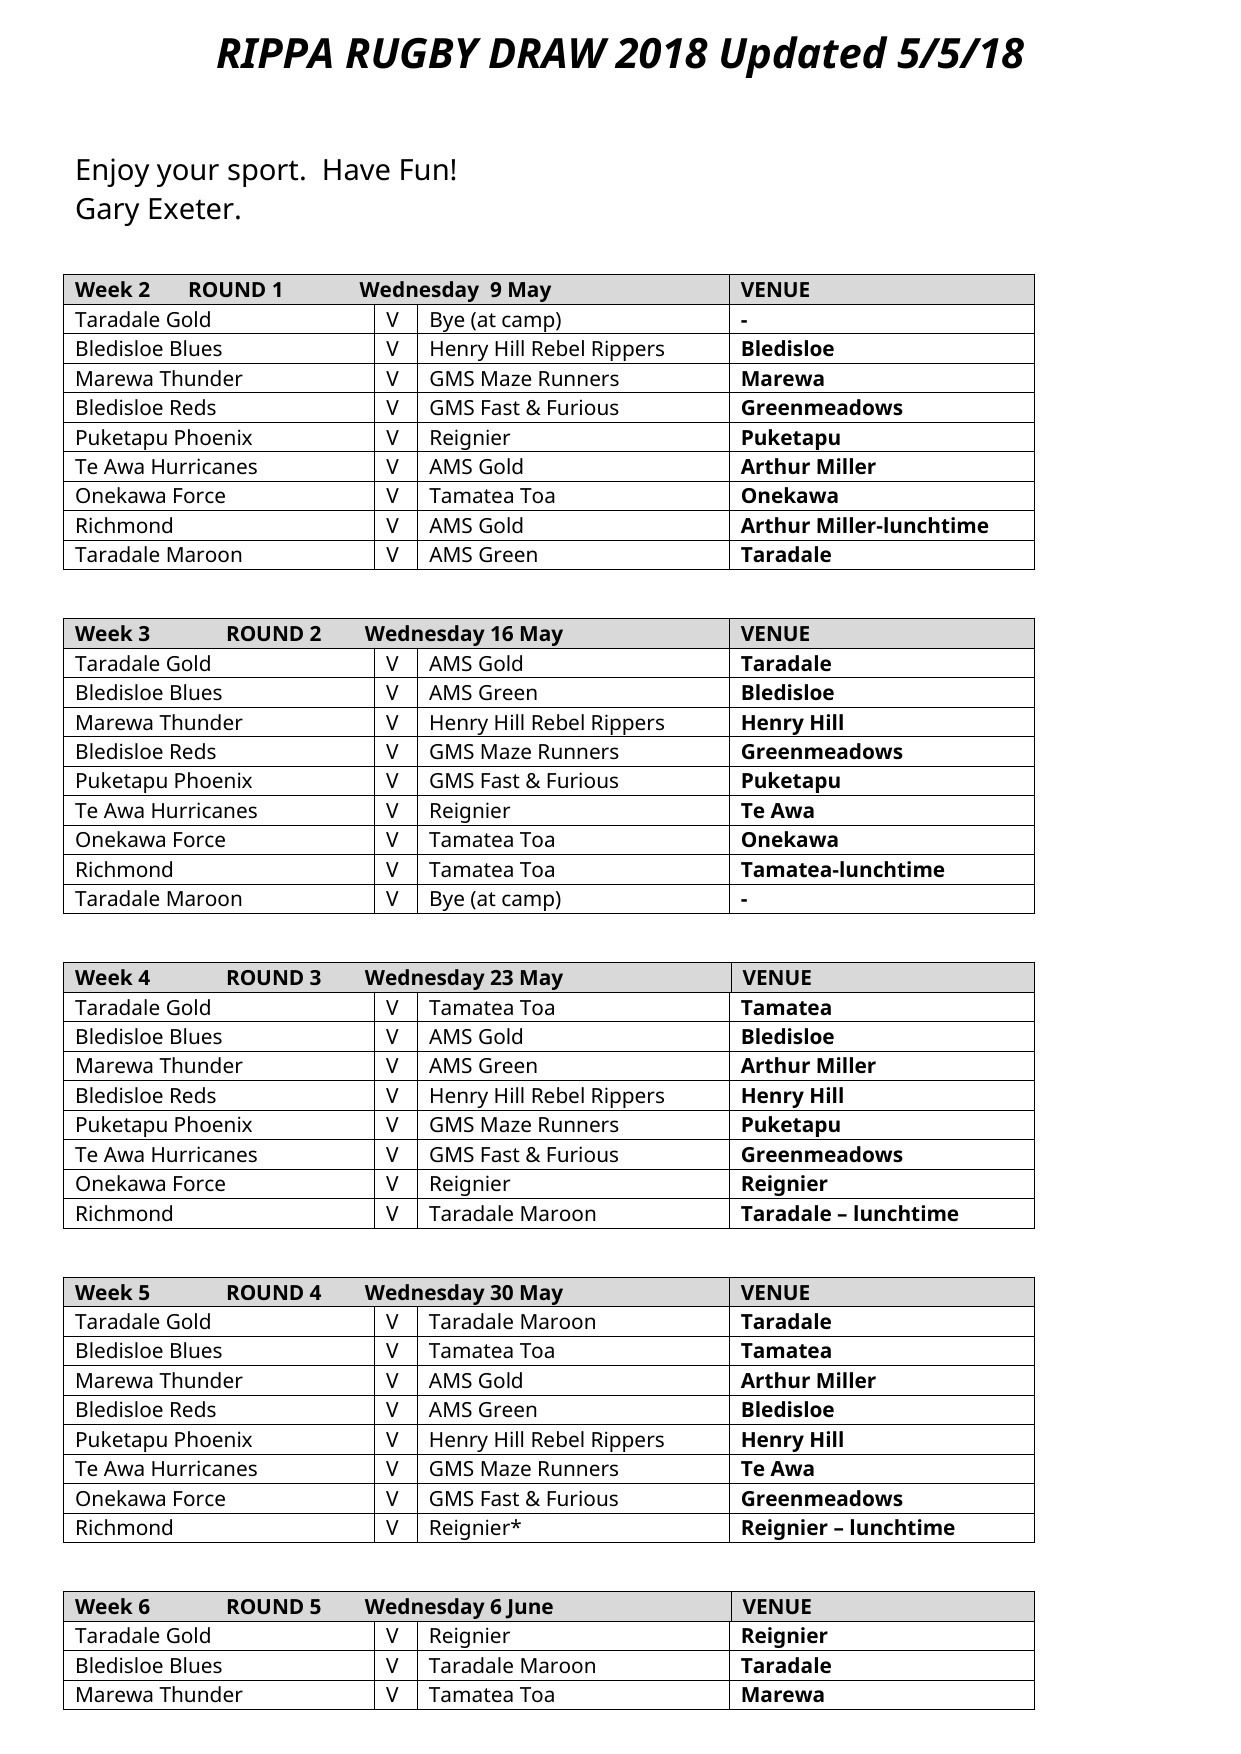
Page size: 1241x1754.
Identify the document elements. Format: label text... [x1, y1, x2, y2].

table_cell Henry Hill [730, 1081, 1034, 1109]
table_cell Puketapu [730, 1111, 1034, 1139]
table_cell Reignier [418, 423, 729, 451]
table_cell Henry Hill Rebel Rippers [418, 334, 729, 363]
table_cell Henry Hill Rebel Rippers [418, 708, 729, 736]
table_cell V [375, 1140, 417, 1168]
table_cell Tamatea-lunchtime [730, 855, 1034, 883]
table_cell Taradale [730, 649, 1034, 677]
table_cell Henry Hill [730, 708, 1034, 736]
table_cell Bledisloe [730, 1396, 1034, 1424]
table_cell Onekawa Force [64, 1484, 374, 1512]
table_header VENUE [730, 619, 1034, 648]
table_cell Taradale Maroon [64, 885, 374, 913]
table_cell Bledisloe Reds [64, 1396, 374, 1424]
table_cell Taradale [730, 1651, 1034, 1679]
table_cell Henry Hill [730, 1425, 1034, 1453]
table_cell Onekawa Force [64, 1170, 374, 1198]
table_cell Taradale Gold [64, 649, 374, 677]
table_cell AMS Gold [418, 1022, 729, 1051]
table_header VENUE [730, 1278, 1034, 1306]
table_cell Richmond [64, 1514, 374, 1542]
table_cell V [375, 1514, 417, 1542]
table_cell Reignier [730, 1622, 1034, 1650]
table_cell Onekawa Force [64, 482, 374, 510]
table_cell Onekawa [730, 826, 1034, 854]
table_cell V [375, 826, 417, 854]
table_cell Puketapu Phoenix [64, 423, 374, 451]
table_cell Te Awa Hurricanes [64, 1455, 374, 1483]
table_cell Greenmeadows [730, 393, 1034, 422]
table_cell Greenmeadows [730, 737, 1034, 766]
table_cell Richmond [64, 1199, 374, 1227]
table_cell Henry Hill Rebel Rippers [418, 1425, 729, 1453]
table_cell Bledisloe [730, 1022, 1034, 1051]
table_cell V [375, 678, 417, 707]
table_cell Onekawa Force [64, 826, 374, 854]
table_cell V [375, 452, 417, 481]
table_cell AMS Gold [418, 649, 729, 677]
table_header Week 3 ROUND 2 Wednesday 16 May [64, 619, 729, 648]
table_cell V [375, 1081, 417, 1109]
table_cell Bledisloe Blues [64, 678, 374, 707]
table_cell Te Awa [730, 1455, 1034, 1483]
table_cell Marewa [730, 364, 1034, 392]
table_cell V [375, 1307, 417, 1336]
table_cell Puketapu Phoenix [64, 767, 374, 795]
table_cell Tamatea Toa [418, 1337, 729, 1365]
table_cell V [375, 1396, 417, 1424]
table_cell Bye (at camp) [418, 885, 729, 913]
text Enjoy your sport. Have Fun! [75, 149, 1165, 188]
table_cell V [375, 393, 417, 422]
table_cell Taradale [730, 1307, 1034, 1336]
table_cell V [375, 1681, 417, 1709]
table_cell AMS Green [418, 1396, 729, 1424]
table_cell Marewa Thunder [64, 1681, 374, 1709]
table_cell Marewa Thunder [64, 708, 374, 736]
table_cell AMS Gold [418, 511, 729, 539]
table_header VENUE [732, 1592, 1034, 1621]
table_cell Onekawa [730, 482, 1034, 510]
table_cell Arthur Miller [730, 1052, 1034, 1080]
text Gary Exeter. [75, 188, 1165, 228]
table_cell Puketapu Phoenix [64, 1111, 374, 1139]
table_cell Arthur Miller [730, 1366, 1034, 1394]
table_cell Taradale Gold [64, 1307, 374, 1336]
table_cell GMS Maze Runners [418, 737, 729, 766]
table_cell Te Awa Hurricanes [64, 796, 374, 824]
table_cell GMS Maze Runners [418, 364, 729, 392]
table_cell Marewa [730, 1681, 1034, 1709]
table_cell Bledisloe Reds [64, 1081, 374, 1109]
table_cell GMS Fast & Furious [418, 393, 729, 422]
table_cell Bye (at camp) [418, 305, 729, 333]
table_cell Te Awa Hurricanes [64, 452, 374, 481]
table_cell Puketapu Phoenix [64, 1425, 374, 1453]
table_cell Bledisloe Blues [64, 1337, 374, 1365]
table_cell V [375, 796, 417, 824]
table_cell Tamatea Toa [418, 993, 729, 1021]
table_cell Reignier [418, 1622, 729, 1650]
table_cell V [375, 334, 417, 363]
table_cell - [730, 885, 1034, 913]
table_cell V [375, 1052, 417, 1080]
table_cell Bledisloe Blues [64, 1022, 374, 1051]
table_cell Arthur Miller-lunchtime [730, 511, 1034, 539]
table_cell GMS Fast & Furious [418, 1484, 729, 1512]
table_cell Tamatea [730, 993, 1034, 1021]
table_cell AMS Gold [418, 452, 729, 481]
table_cell V [375, 1170, 417, 1198]
table_cell Puketapu [730, 767, 1034, 795]
table_cell Greenmeadows [730, 1140, 1034, 1168]
table_cell V [375, 737, 417, 766]
table_cell Taradale Gold [64, 993, 374, 1021]
table_cell - [730, 305, 1034, 333]
table_cell Tamatea Toa [418, 826, 729, 854]
table_cell V [375, 1366, 417, 1394]
table_cell V [375, 885, 417, 913]
table_cell Reignier [418, 1170, 729, 1198]
table_cell Henry Hill Rebel Rippers [418, 1081, 729, 1109]
table_cell V [375, 1022, 417, 1051]
table_cell Taradale – lunchtime [730, 1199, 1034, 1227]
table_cell V [375, 1484, 417, 1512]
table_cell Reignier [418, 796, 729, 824]
table_cell V [375, 511, 417, 539]
table_cell V [375, 1199, 417, 1227]
table_cell V [375, 541, 417, 569]
table_cell Taradale Gold [64, 305, 374, 333]
table_cell V [375, 423, 417, 451]
table_header Week 2 ROUND 1 Wednesday 9 May [64, 275, 729, 304]
table_cell V [375, 305, 417, 333]
table_cell GMS Fast & Furious [418, 1140, 729, 1168]
table_cell Bledisloe Reds [64, 737, 374, 766]
table_cell GMS Maze Runners [418, 1111, 729, 1139]
table_cell Bledisloe Reds [64, 393, 374, 422]
table_cell Bledisloe [730, 334, 1034, 363]
table_header VENUE [730, 275, 1034, 304]
table_cell Taradale Maroon [418, 1307, 729, 1336]
table_cell V [375, 708, 417, 736]
table_cell Arthur Miller [730, 452, 1034, 481]
table_cell Taradale Maroon [418, 1651, 729, 1679]
table_cell V [375, 1651, 417, 1679]
table_cell V [375, 767, 417, 795]
table_cell V [375, 1425, 417, 1453]
table_cell Richmond [64, 511, 374, 539]
table_cell V [375, 1622, 417, 1650]
table_cell AMS Green [418, 541, 729, 569]
table_cell V [375, 1337, 417, 1365]
table_cell V [375, 855, 417, 883]
table_cell Puketapu [730, 423, 1034, 451]
table_cell Marewa Thunder [64, 364, 374, 392]
table_header VENUE [732, 963, 1034, 992]
table_cell AMS Green [418, 678, 729, 707]
table_cell Bledisloe Blues [64, 334, 374, 363]
table_cell Bledisloe Blues [64, 1651, 374, 1679]
table_header Week 4 ROUND 3 Wednesday 23 May [64, 963, 731, 992]
table_cell Taradale [730, 541, 1034, 569]
table_cell GMS Fast & Furious [418, 767, 729, 795]
table_cell Richmond [64, 855, 374, 883]
table_cell V [375, 364, 417, 392]
table_cell Reignier – lunchtime [730, 1514, 1034, 1542]
table_cell V [375, 993, 417, 1021]
table_cell Marewa Thunder [64, 1366, 374, 1394]
table_cell Taradale Gold [64, 1622, 374, 1650]
table_cell V [375, 1455, 417, 1483]
table_cell AMS Green [418, 1052, 729, 1080]
table_cell Bledisloe [730, 678, 1034, 707]
table_cell Te Awa Hurricanes [64, 1140, 374, 1168]
table_header Week 6 ROUND 5 Wednesday 6 June [64, 1592, 731, 1621]
table_cell AMS Gold [418, 1366, 729, 1394]
table_cell Reignier* [418, 1514, 729, 1542]
table_cell Taradale Maroon [418, 1199, 729, 1227]
table_cell Tamatea Toa [418, 855, 729, 883]
table_header Week 5 ROUND 4 Wednesday 30 May [64, 1278, 729, 1306]
table_cell GMS Maze Runners [418, 1455, 729, 1483]
table_cell Taradale Maroon [64, 541, 374, 569]
table_cell Reignier [730, 1170, 1034, 1198]
table_cell Tamatea Toa [418, 482, 729, 510]
table_cell V [375, 649, 417, 677]
table_cell Tamatea Toa [418, 1681, 729, 1709]
table_cell Greenmeadows [730, 1484, 1034, 1512]
table_cell Tamatea [730, 1337, 1034, 1365]
table_cell Te Awa [730, 796, 1034, 824]
table_cell Marewa Thunder [64, 1052, 374, 1080]
table_cell V [375, 1111, 417, 1139]
table_cell V [375, 482, 417, 510]
